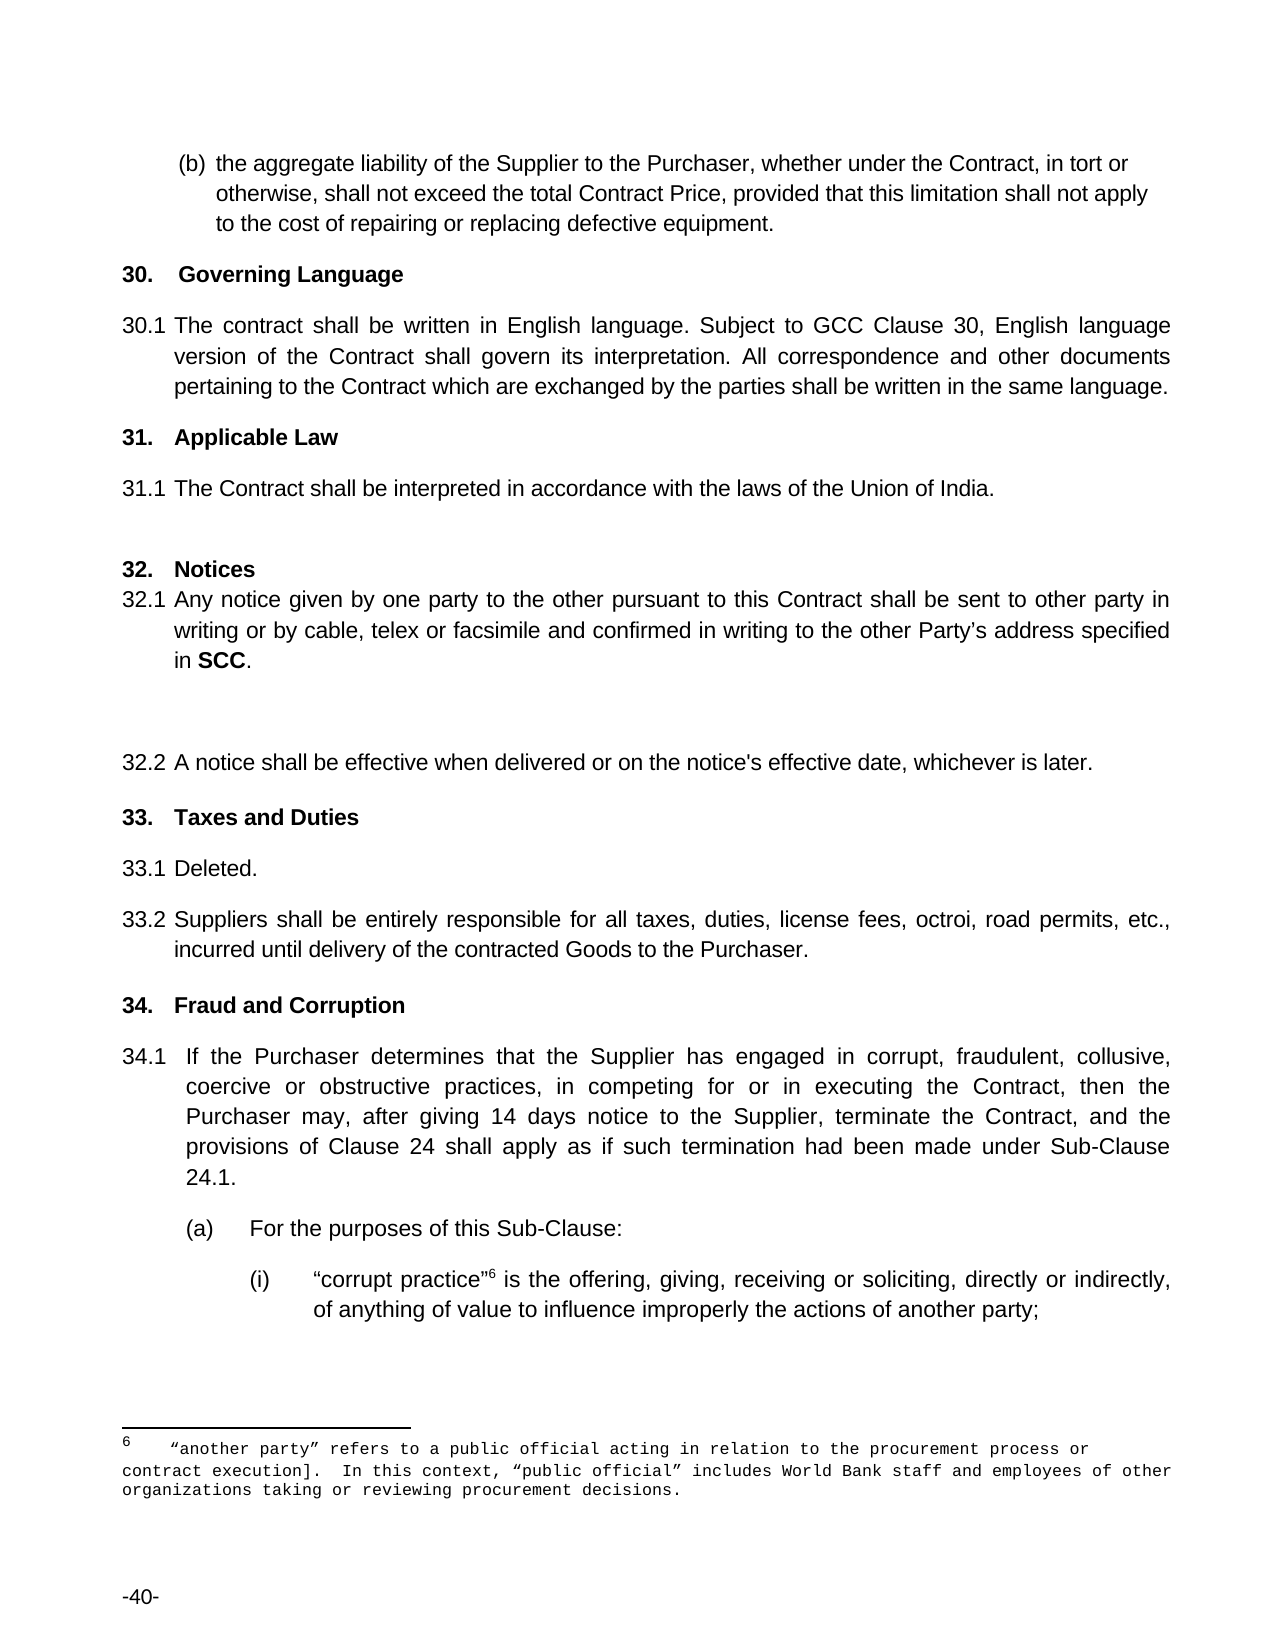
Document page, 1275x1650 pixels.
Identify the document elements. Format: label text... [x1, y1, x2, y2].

text 33.1 Deleted. [122, 855, 1172, 882]
text 31.1 The Contract shall be interpreted in accordance with the laws of the Union of India. [122, 475, 1172, 501]
text 30. Governing Language [122, 261, 1172, 288]
text 31. Applicable Law [122, 424, 1172, 450]
text 32.2 A notice shall be effective when delivered or on the notice's effective date, whichever is later. [122, 749, 1172, 775]
text 34. Fraud and Corruption [122, 992, 1172, 1018]
text 32. Notices [122, 556, 1172, 583]
text 30.1 The contract shall be written in English language. Subject to GCC Clause 30, English language version of the Contract shall govern its interpretation. All correspondence and other documents pertaining to the Contract which are exchanged by the parties shall be written in the same language. [122, 312, 1172, 399]
text 33.2 Suppliers shall be entirely responsible for all taxes, duties, license fees, octroi, road permits, etc., incurred until delivery of the contracted Goods to the Purchaser. [122, 906, 1172, 963]
text 34.1 If the Purchaser determines that the Supplier has engaged in corrupt, fraudulent, collusive, coercive or obstructive practices, in competing for or in executing the Contract, then the Purchaser may, after giving 14 days notice to the Supplier, terminate the Contract, and the provisions of Clause 24 shall apply as if such termination had been made under Sub-Clause 24.1. [122, 1043, 1172, 1190]
text (i) “corrupt practice” is the offering, giving, receiving or soliciting, directly or indirectly, of anything of value to influence improperly the actions of another party; [249, 1266, 1172, 1322]
text (a) For the purposes of this Sub-Clause: [186, 1214, 1172, 1241]
text 32.1 Any notice given by one party to the other pursuant to this Contract shall be sent to other party in writing or by cable, telex or facsimile and confirmed in writing to the other Party’s address specified in SCC. [122, 586, 1172, 673]
text 33. Taxes and Duties [122, 804, 1172, 831]
text (b) the aggregate liability of the Supplier to the Purchaser, whether under the Contract, in tort or otherwise, shall not exceed the total Contract Price, provided that this limitation shall not apply to the cost of repairing or replacing defective equipment. [122, 150, 1172, 237]
